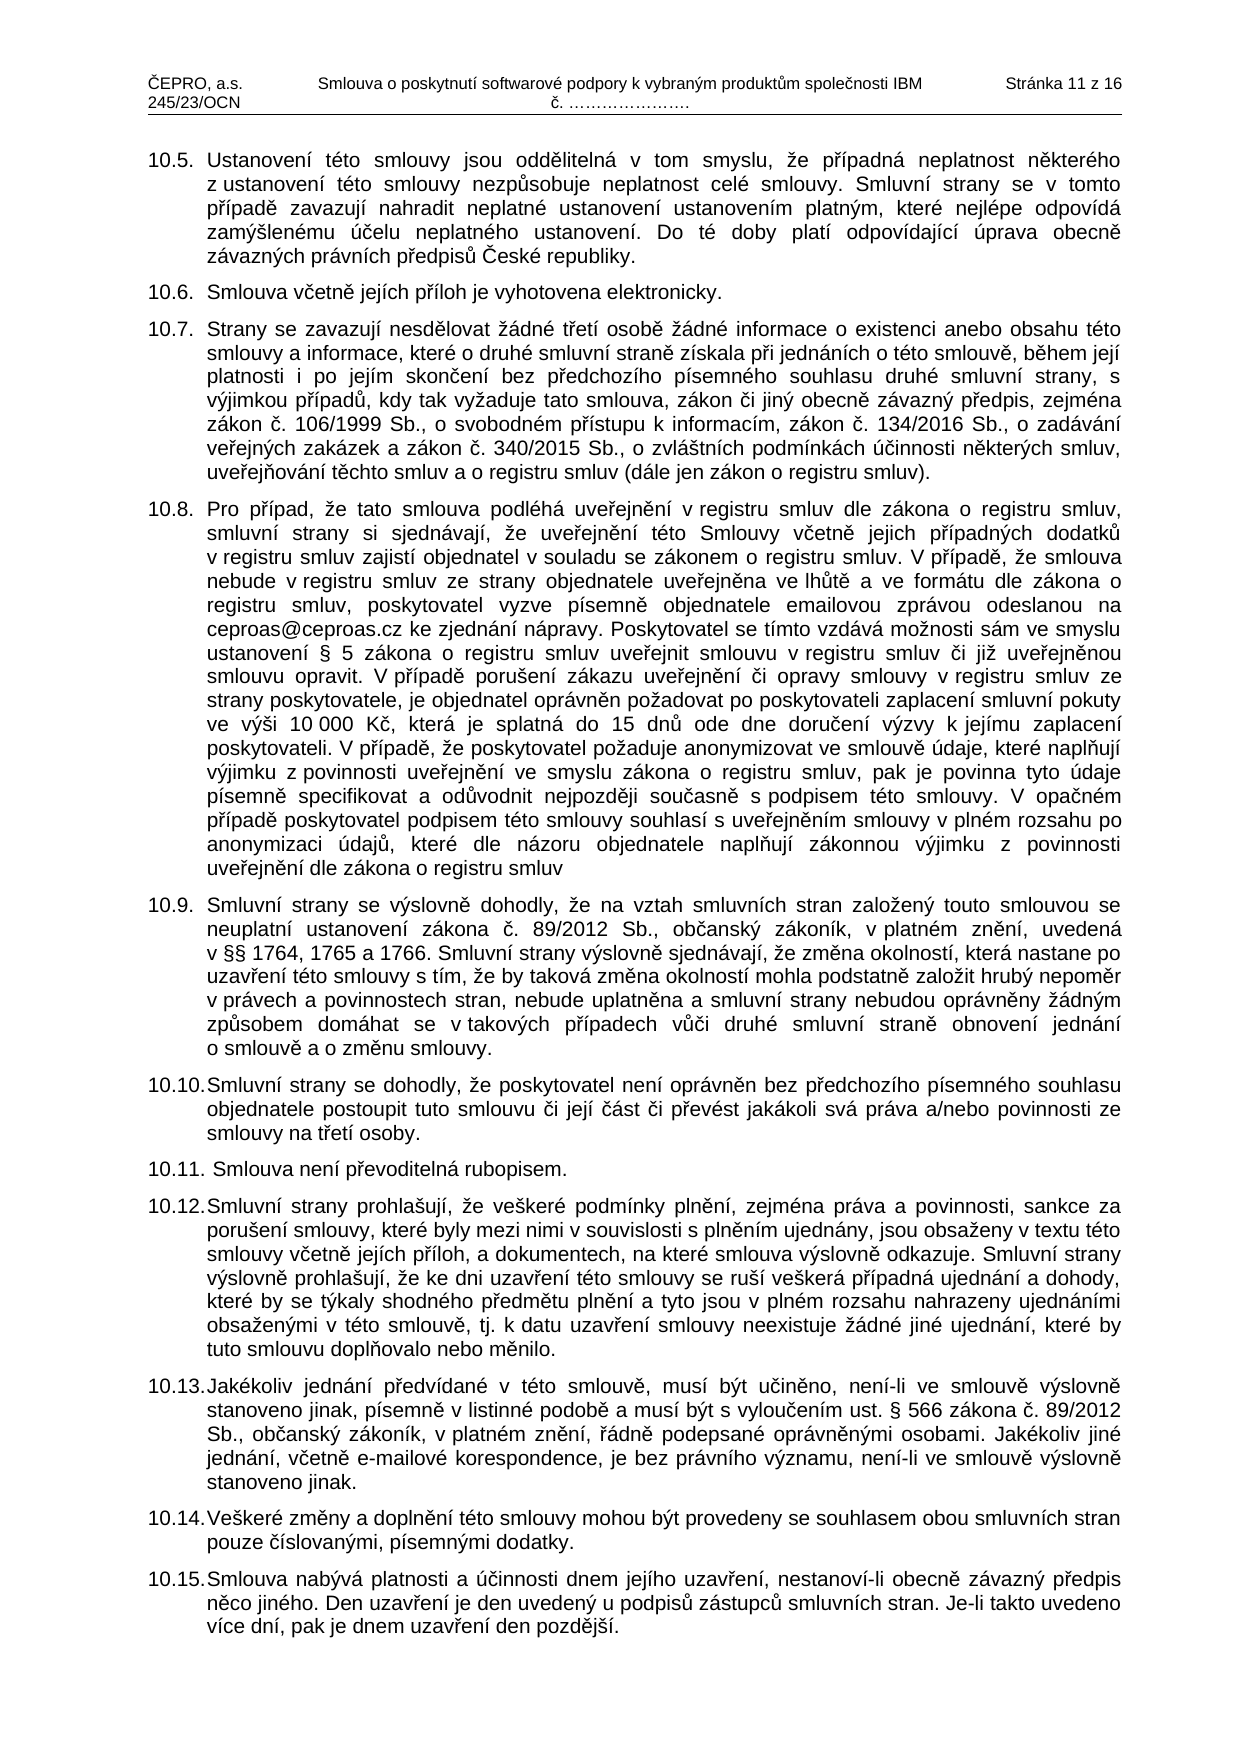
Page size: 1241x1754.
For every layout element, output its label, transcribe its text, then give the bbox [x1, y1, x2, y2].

text Smlouva včetně jejích příloh je vyhotovena elektronicky. [148, 280, 1122, 304]
text Smlouva nabývá platnosti a účinnosti dnem jejího uzavření, nestanoví-li obecně závazný předpis něco jiného. Den uzavření je den uvedený u podpisů zástupců smluvních stran. Je-li takto uvedeno více dní, pak je dnem uzavření den pozdější. [148, 1566, 1122, 1638]
text Strany se zavazují nesdělovat žádné třetí osobě žádné informace o existenci anebo obsahu této smlouvy a informace, které o druhé smluvní straně získala při jednáních o této smlouvě, během její platnosti i po jejím skončení bez předchozího písemného souhlasu druhé smluvní strany, s výjimkou případů, kdy tak vyžaduje tato smlouva, zákon či jiný obecně závazný předpis, zejména zákon č. 106/1999 Sb., o svobodném přístupu k informacím, zákon č. 134/2016 Sb., o zadávání veřejných zakázek a zákon č. 340/2015 Sb., o zvláštních podmínkách účinnosti některých smluv, uveřejňování těchto smluv a o registru smluv (dále jen zákon o registru smluv). [148, 316, 1122, 484]
text Smlouva není převoditelná rubopisem. [148, 1157, 1122, 1181]
text Smluvní strany prohlašují, že veškeré podmínky plnění, zejména práva a povinnosti, sankce za porušení smlouvy, které byly mezi nimi v souvislosti s plněním ujednány, jsou obsaženy v textu této smlouvy včetně jejích příloh, a dokumentech, na které smlouva výslovně odkazuje. Smluvní strany výslovně prohlašují, že ke dni uzavření této smlouvy se ruší veškerá případná ujednání a dohody, které by se týkaly shodného předmětu plnění a tyto jsou v plném rozsahu nahrazeny ujednáními obsaženými v této smlouvě, tj. k datu uzavření smlouvy neexistuje žádné jiné ujednání, které by tuto smlouvu doplňovalo nebo měnilo. [148, 1193, 1122, 1361]
text Smluvní strany se výslovně dohodly, že na vztah smluvních stran založený touto smlouvou se neuplatní ustanovení zákona č. 89/2012 Sb., občanský zákoník, v platném znění, uvedená v §§ 1764, 1765 a 1766. Smluvní strany výslovně sjednávají, že změna okolností, která nastane po uzavření této smlouvy s tím, že by taková změna okolností mohla podstatně založit hrubý nepoměr v právech a povinnostech stran, nebude uplatněna a smluvní strany nebudou oprávněny žádným způsobem domáhat se v takových případech vůči druhé smluvní straně obnovení jednání o smlouvě a o změnu smlouvy. [148, 892, 1122, 1060]
text Pro případ, že tato smlouva podléhá uveřejnění v registru smluv dle zákona o registru smluv, smluvní strany si sjednávají, že uveřejnění této Smlouvy včetně jejich případných dodatků v registru smluv zajistí objednatel v souladu se zákonem o registru smluv. V případě, že smlouva nebude v registru smluv ze strany objednatele uveřejněna ve lhůtě a ve formátu dle zákona o registru smluv, poskytovatel vyzve písemně objednatele emailovou zprávou odeslanou na ceproas@ceproas.cz ke zjednání nápravy. Poskytovatel se tímto vzdává možnosti sám ve smyslu ustanovení § 5 zákona o registru smluv uveřejnit smlouvu v registru smluv či již uveřejněnou smlouvu opravit. V případě porušení zákazu uveřejnění či opravy smlouvy v registru smluv ze strany poskytovatele, je objednatel oprávněn požadovat po poskytovateli zaplacení smluvní pokuty ve výši 10 000 Kč, která je splatná do 15 dnů ode dne doručení výzvy k jejímu zaplacení poskytovateli. V případě, že poskytovatel požaduje anonymizovat ve smlouvě údaje, které naplňují výjimku z povinnosti uveřejnění ve smyslu zákona o registru smluv, pak je povinna tyto údaje písemně specifikovat a odůvodnit nejpozději současně s podpisem této smlouvy. V opačném případě poskytovatel podpisem této smlouvy souhlasí s uveřejněním smlouvy v plném rozsahu po anonymizaci údajů, které dle názoru objednatele naplňují zákonnou výjimku z povinnosti uveřejnění dle zákona o registru smluv [148, 497, 1122, 880]
text Smluvní strany se dohodly, že poskytovatel není oprávněn bez předchozího písemného souhlasu objednatele postoupit tuto smlouvu či její část či převést jakákoli svá práva a/nebo povinnosti ze smlouvy na třetí osoby. [148, 1073, 1122, 1144]
text Ustanovení této smlouvy jsou oddělitelná v tom smyslu, že případná neplatnost některého z ustanovení této smlouvy nezpůsobuje neplatnost celé smlouvy. Smluvní strany se v tomto případě zavazují nahradit neplatné ustanovení ustanovením platným, které nejlépe odpovídá zamýšlenému účelu neplatného ustanovení. Do té doby platí odpovídající úprava obecně závazných právních předpisů České republiky. [148, 148, 1122, 267]
text Veškeré změny a doplnění této smlouvy mohou být provedeny se souhlasem obou smluvních stran pouze číslovanými, písemnými dodatky. [148, 1506, 1122, 1554]
text Jakékoliv jednání předvídané v této smlouvě, musí být učiněno, není-li ve smlouvě výslovně stanoveno jinak, písemně v listinné podobě a musí být s vyloučením ust. § 566 zákona č. 89/2012 Sb., občanský zákoník, v platném znění, řádně podepsané oprávněnými osobami. Jakékoliv jiné jednání, včetně e-mailové korespondence, je bez právního významu, není-li ve smlouvě výslovně stanoveno jinak. [148, 1374, 1122, 1493]
